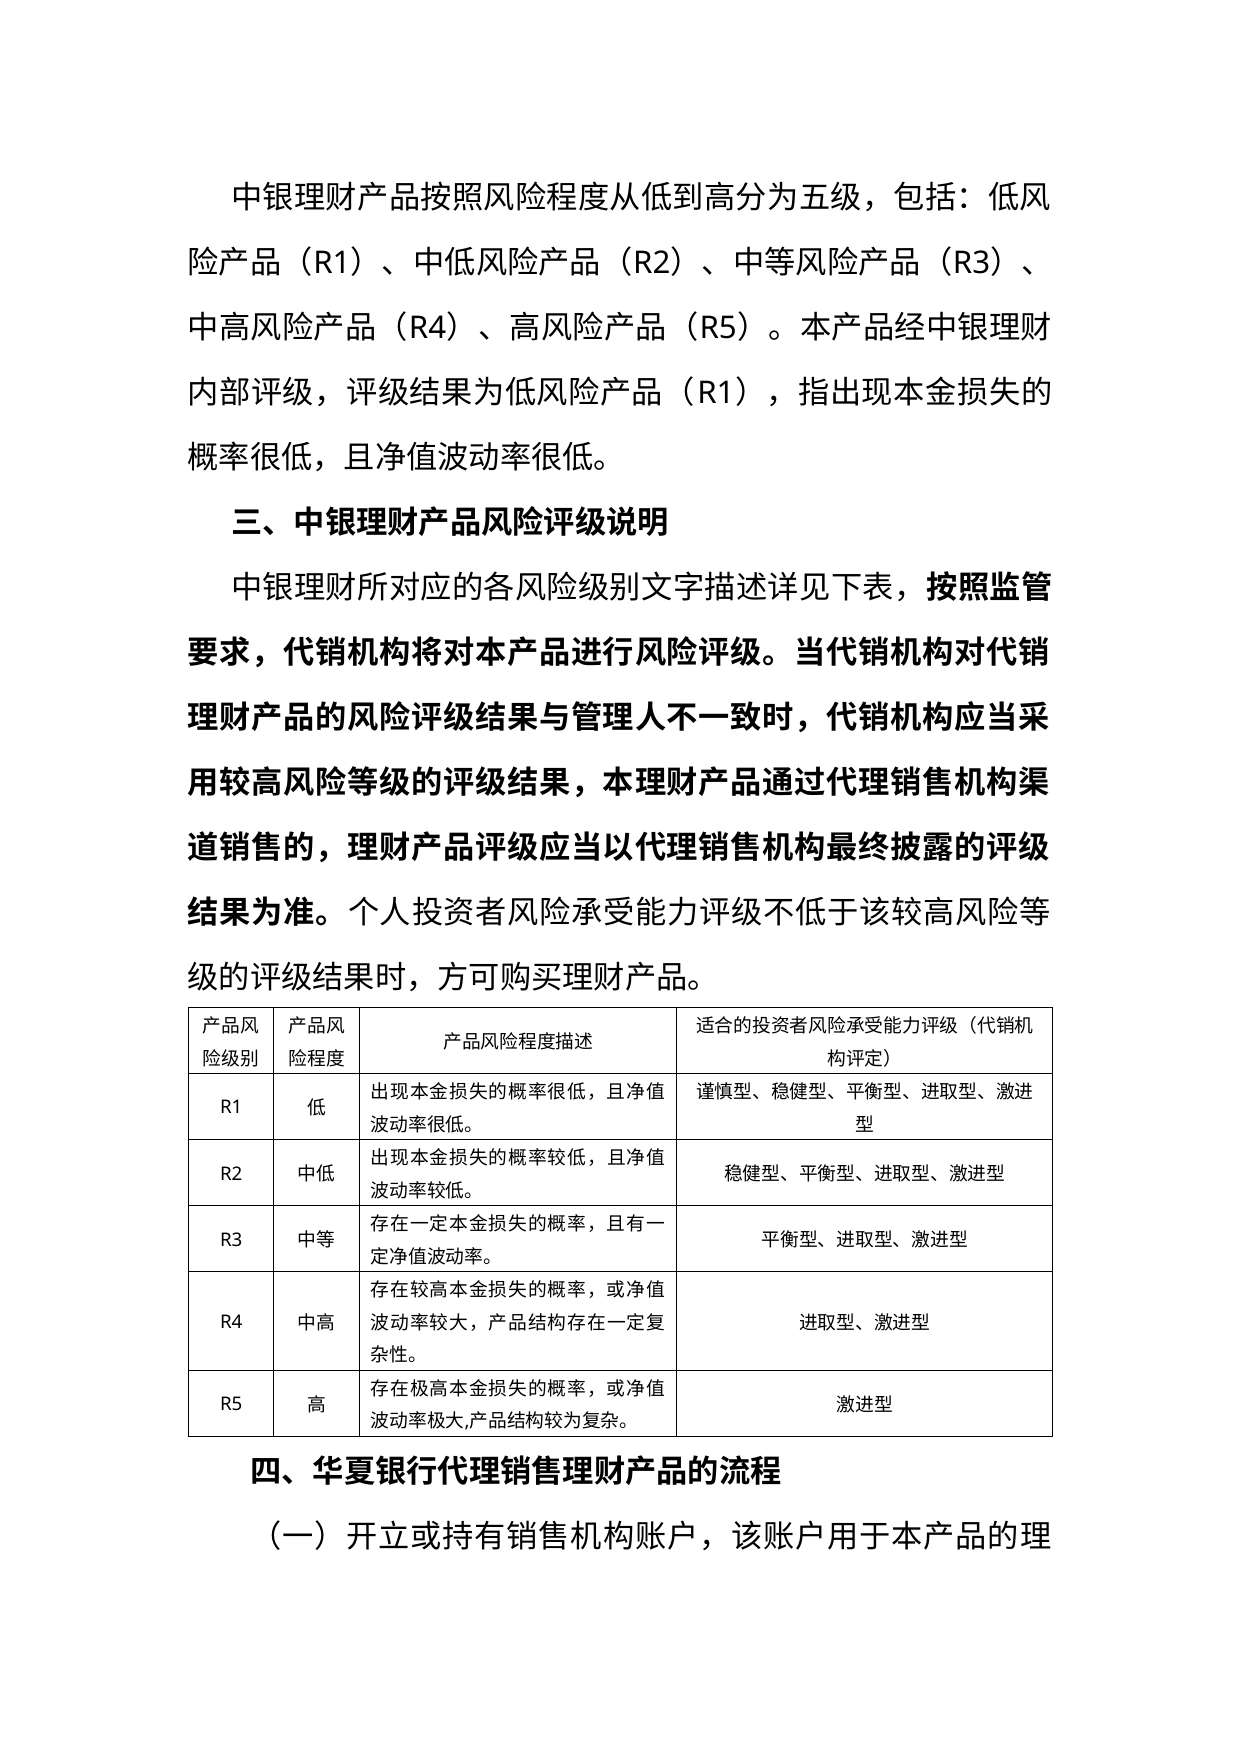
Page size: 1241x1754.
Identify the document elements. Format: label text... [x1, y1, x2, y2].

text 中银理财产品按照风险程度从低到高分为五级，包括：低风险产品（R1）、中低风险产品（R2）、中等风险产品（R3）、中高风险产品（R4）、高风险产品（R5）。本产品经中银理财内部评级，评级结果为低风险产品（R1），指出现本金损失的概率很低，且净值波动率很低。 [187, 162, 1053, 487]
table_header 适合的投资者风险承受能力评级（代销机构评定） [677, 1008, 1052, 1073]
text 四、华夏银行代理销售理财产品的流程 [187, 1437, 1053, 1502]
table_header 产品风险级别 [189, 1008, 273, 1073]
table_cell R4 [189, 1272, 273, 1370]
table_cell 谨慎型、稳健型、平衡型、进取型、激进型 [677, 1074, 1052, 1139]
table_cell R1 [189, 1074, 273, 1139]
table_cell 高 [274, 1371, 359, 1436]
table_cell 存在较高本金损失的概率，或净值波动率较大，产品结构存在一定复杂性。 [360, 1272, 676, 1370]
text 中银理财所对应的各风险级别文字描述详见下表，按照监管要求，代销机构将对本产品进行风险评级。当代销机构对代销理财产品的风险评级结果与管理人不一致时，代销机构应当采用较高风险等级的评级结果，本理财产品通过代理销售机构渠道销售的，理财产品评级应当以代理销售机构最终披露的评级结果为准。个人投资者风险承受能力评级不低于该较高风险等级的评级结果时，方可购买理财产品。 [187, 552, 1053, 1007]
table_cell 中低 [274, 1140, 359, 1205]
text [187, 1502, 1053, 1567]
table_cell 激进型 [677, 1371, 1052, 1436]
table_cell 稳健型、平衡型、进取型、激进型 [677, 1140, 1052, 1205]
table_cell R5 [189, 1371, 273, 1436]
table_cell R2 [189, 1140, 273, 1205]
table_header 产品风险程度 [274, 1008, 359, 1073]
table_cell 中高 [274, 1272, 359, 1370]
table_cell 存在极高本金损失的概率，或净值波动率极大,产品结构较为复杂。 [360, 1371, 676, 1436]
table_cell 进取型、激进型 [677, 1272, 1052, 1370]
table_cell 出现本金损失的概率较低，且净值波动率较低。 [360, 1140, 676, 1205]
table_cell 低 [274, 1074, 359, 1139]
text 三、中银理财产品风险评级说明 [187, 487, 1053, 552]
table_cell 出现本金损失的概率很低，且净值波动率很低。 [360, 1074, 676, 1139]
table_header 产品风险程度描述 [360, 1008, 676, 1073]
table_cell 平衡型、进取型、激进型 [677, 1206, 1052, 1271]
table_cell 存在一定本金损失的概率，且有一定净值波动率。 [360, 1206, 676, 1271]
table_cell R3 [189, 1206, 273, 1271]
table_cell 中等 [274, 1206, 359, 1271]
